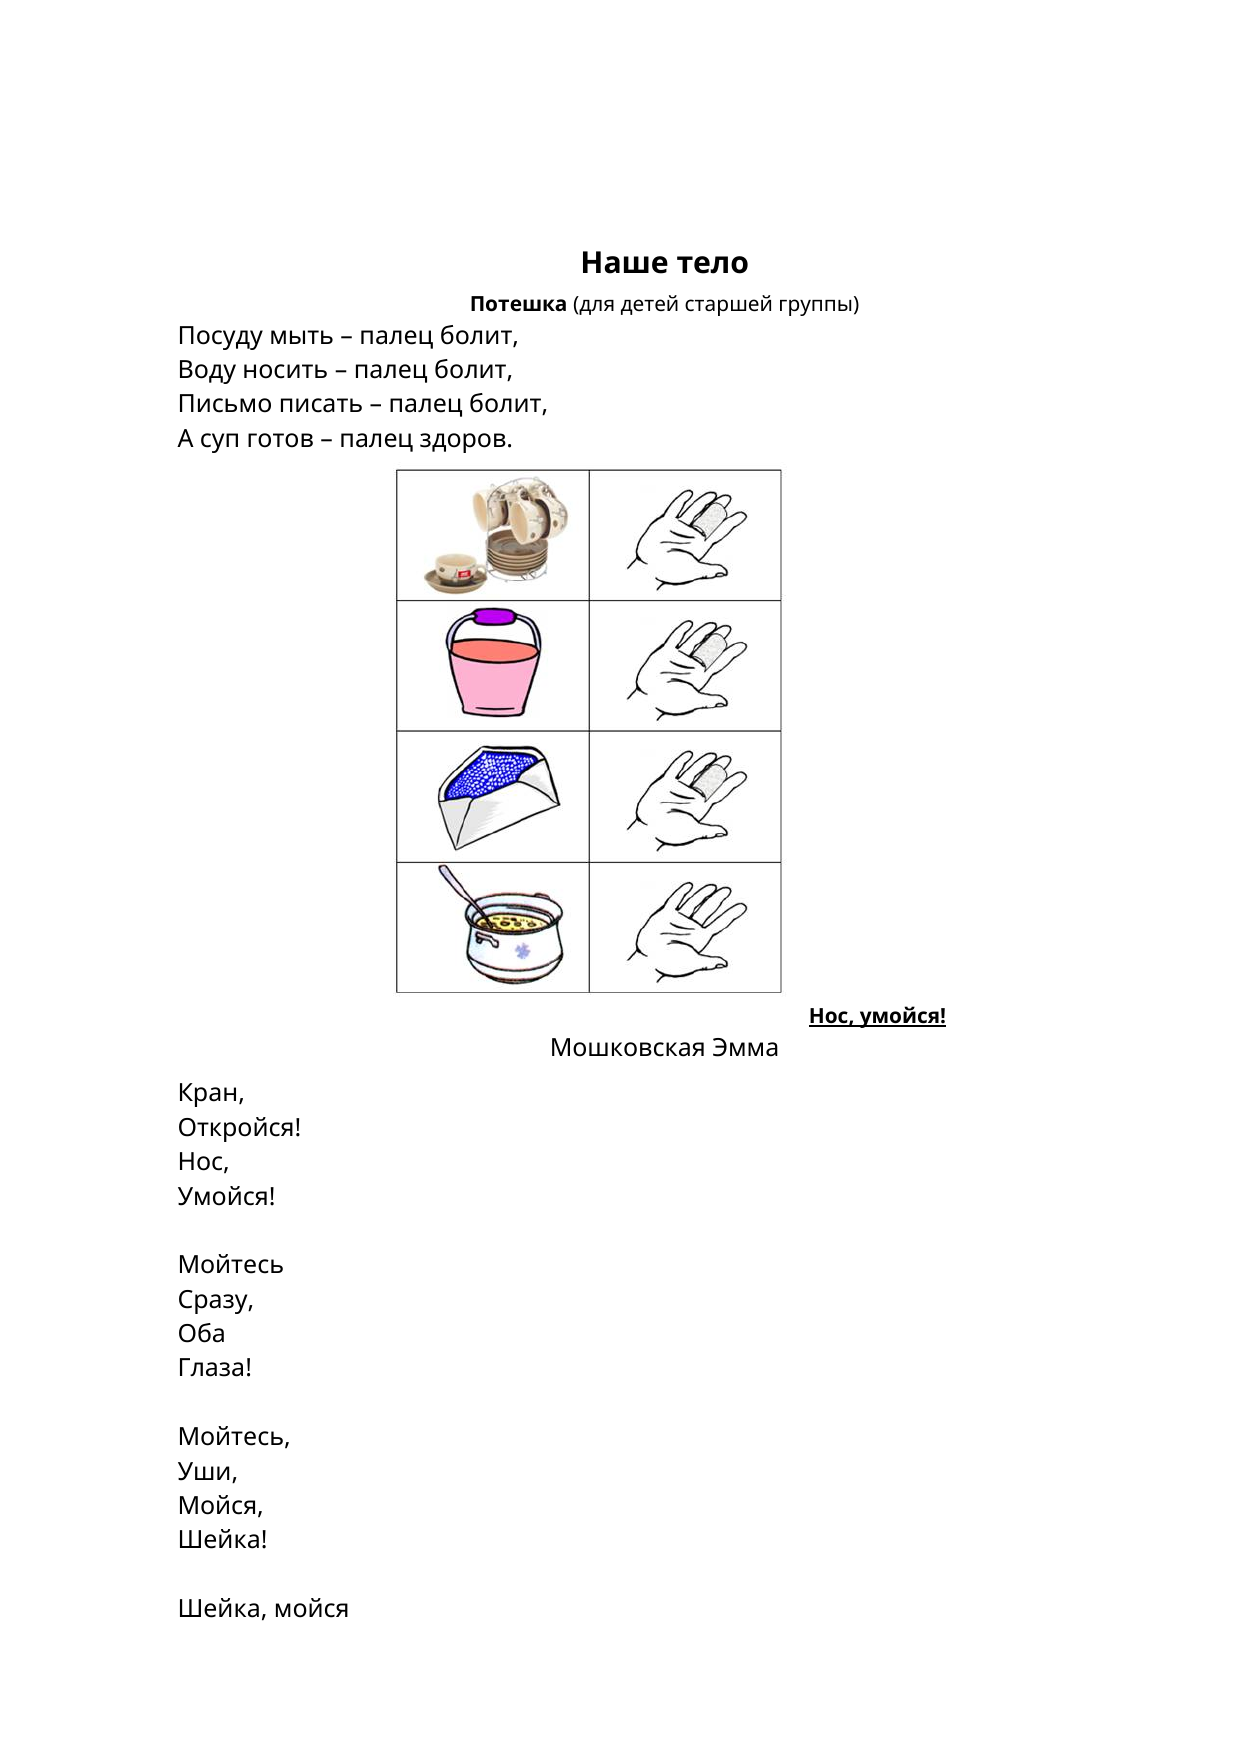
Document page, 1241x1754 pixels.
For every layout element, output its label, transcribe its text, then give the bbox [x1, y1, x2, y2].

text Глаза! [177, 1350, 1152, 1384]
text Мойся, [177, 1487, 1152, 1522]
picture [377, 454, 809, 1024]
text Нос, [177, 1143, 1152, 1178]
text Шейка, мойся [177, 1590, 1152, 1625]
text Кран, [177, 1075, 1152, 1109]
text Откройся! [177, 1109, 1152, 1143]
text Мойтесь, [177, 1418, 1152, 1453]
text Потешка (для детей старшей группы) [177, 283, 1152, 317]
text Наше тело [177, 242, 1152, 283]
text Мойтесь [177, 1247, 1152, 1281]
text Воду носить – палец болит, [177, 351, 1152, 386]
text А суп готов – палец здоров. [177, 420, 1152, 454]
text Оба [177, 1315, 1152, 1350]
text Шейка! [177, 1522, 1152, 1556]
text Уши, [177, 1453, 1152, 1487]
text Посуду мыть – палец болит, [177, 317, 1152, 351]
text Сразу, [177, 1281, 1152, 1315]
text Письмо писать – палец болит, [177, 386, 1152, 420]
text Умойся! [177, 1178, 1152, 1212]
